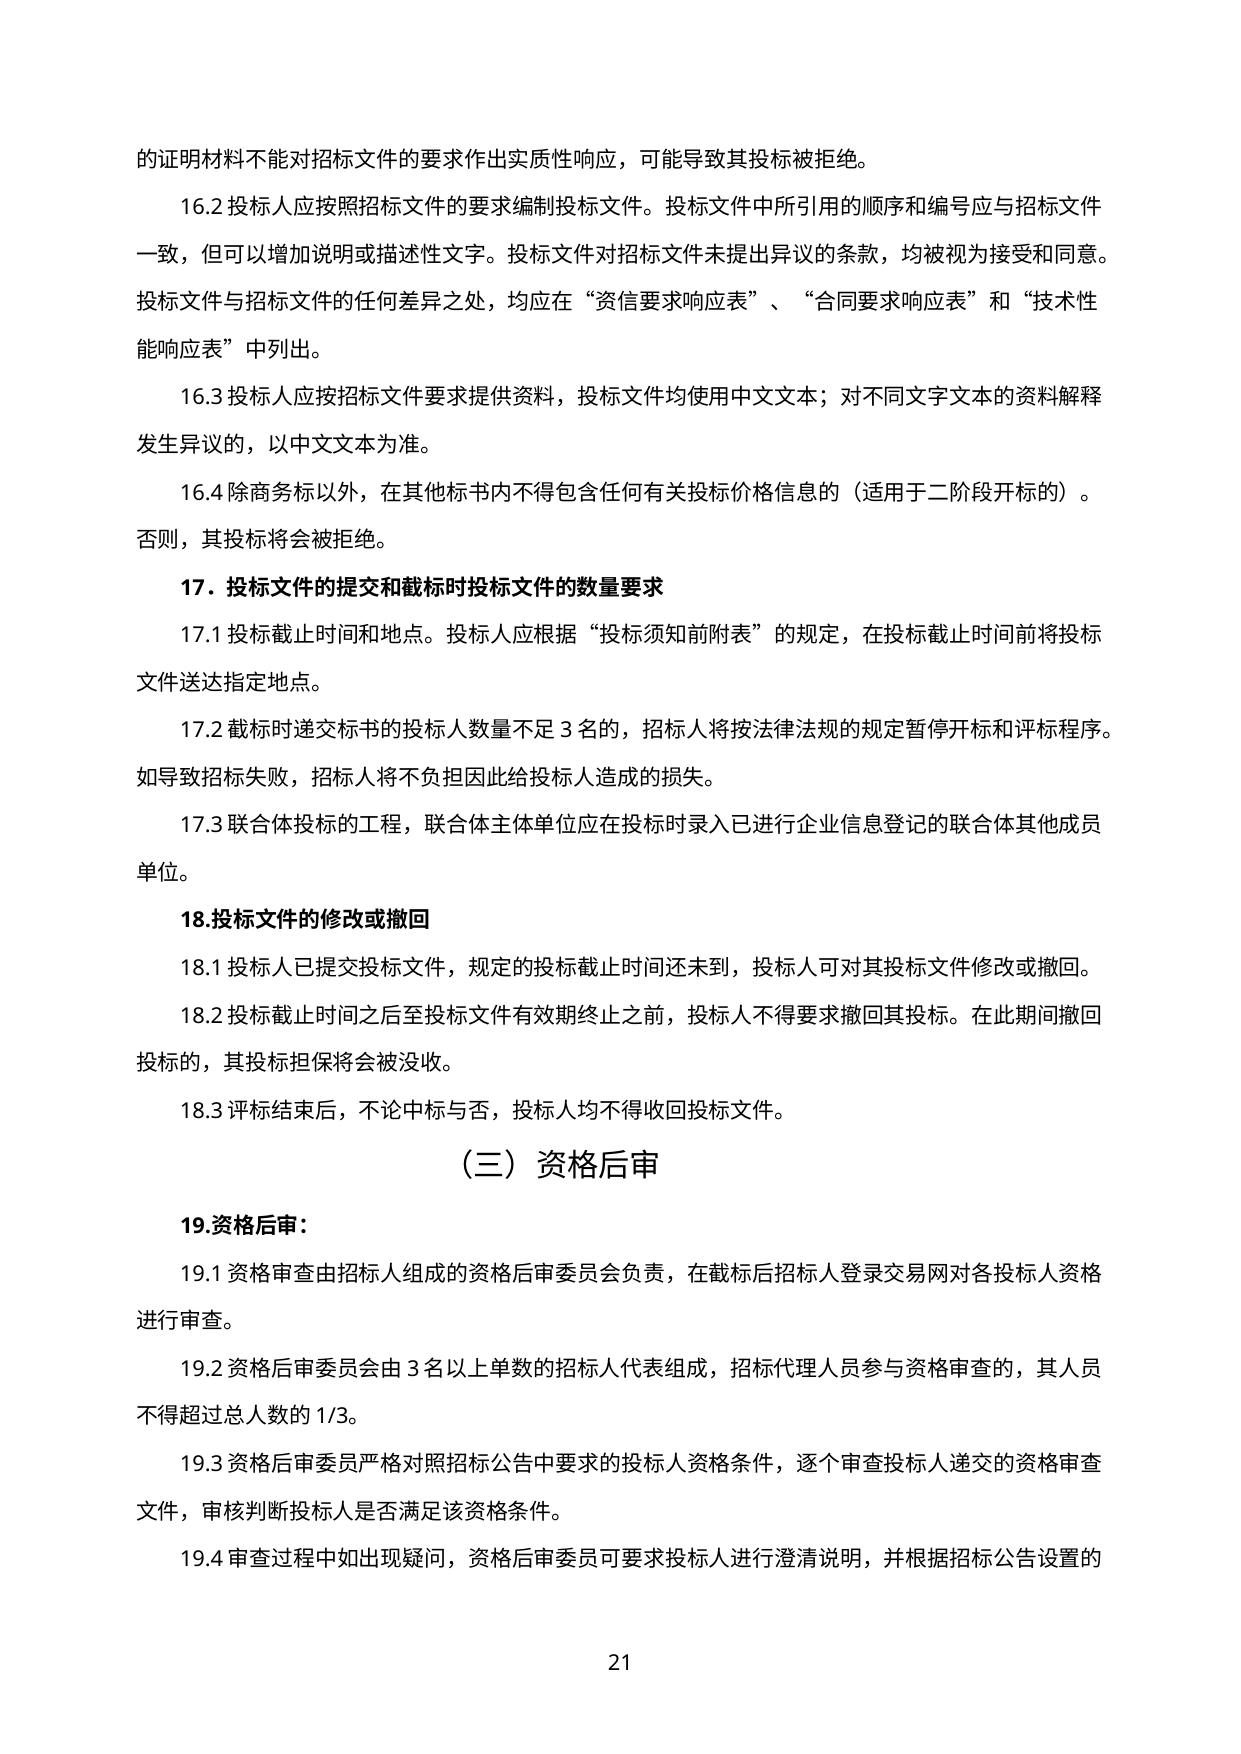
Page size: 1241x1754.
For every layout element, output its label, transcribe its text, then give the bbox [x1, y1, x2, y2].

text 18.2投标截止时间之后至投标文件有效期终止之前，投标人不得要求撤回其投标。在此期间撤回投标的，其投标担保将会被没收。 [136, 998, 1104, 1077]
text 18.投标文件的修改或撤回 [136, 902, 1104, 934]
text 16.4除商务标以外，在其他标书内不得包含任何有关投标价格信息的（适用于二阶段开标的）。否则，其投标将会被拒绝。 [136, 474, 1104, 554]
text 17．投标文件的提交和截标时投标文件的数量要求 [136, 569, 1104, 601]
text （三）资格后审 [398, 1140, 1104, 1186]
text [136, 142, 1104, 173]
text 17.3联合体投标的工程，联合体主体单位应在投标时录入已进行企业信息登记的联合体其他成员单位。 [136, 807, 1104, 887]
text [136, 1541, 1104, 1573]
text 19.3资格后审委员严格对照招标公告中要求的投标人资格条件，逐个审查投标人递交的资格审查文件，审核判断投标人是否满足该资格条件。 [136, 1446, 1104, 1525]
text 18.3评标结束后，不论中标与否，投标人均不得收回投标文件。 [136, 1093, 1104, 1124]
text 17.2截标时递交标书的投标人数量不足3名的，招标人将按法律法规的规定暂停开标和评标程序。如导致招标失败，招标人将不负担因此给投标人造成的损失。 [136, 712, 1104, 792]
text 19.1资格审查由招标人组成的资格后审委员会负责，在截标后招标人登录交易网对各投标人资格进行审查。 [136, 1256, 1104, 1335]
text 17.1投标截止时间和地点。投标人应根据“投标须知前附表”的规定，在投标截止时间前将投标文件送达指定地点。 [136, 617, 1104, 696]
text 16.2投标人应按照招标文件的要求编制投标文件。投标文件中所引用的顺序和编号应与招标文件一致，但可以增加说明或描述性文字。投标文件对招标文件未提出异议的条款，均被视为接受和同意。投标文件与招标文件的任何差异之处，均应在“资信要求响应表”、“合同要求响应表”和“技术性能响应表”中列出。 [136, 189, 1104, 363]
text 19.资格后审： [136, 1208, 1104, 1240]
text 16.3投标人应按招标文件要求提供资料，投标文件均使用中文文本；对不同文字文本的资料解释发生异议的，以中文文本为准。 [136, 379, 1104, 459]
text 18.1投标人已提交投标文件，规定的投标截止时间还未到，投标人可对其投标文件修改或撤回。 [136, 950, 1104, 982]
text 19.2资格后审委员会由3名以上单数的招标人代表组成，招标代理人员参与资格审查的，其人员不得超过总人数的1/3。 [136, 1351, 1104, 1430]
